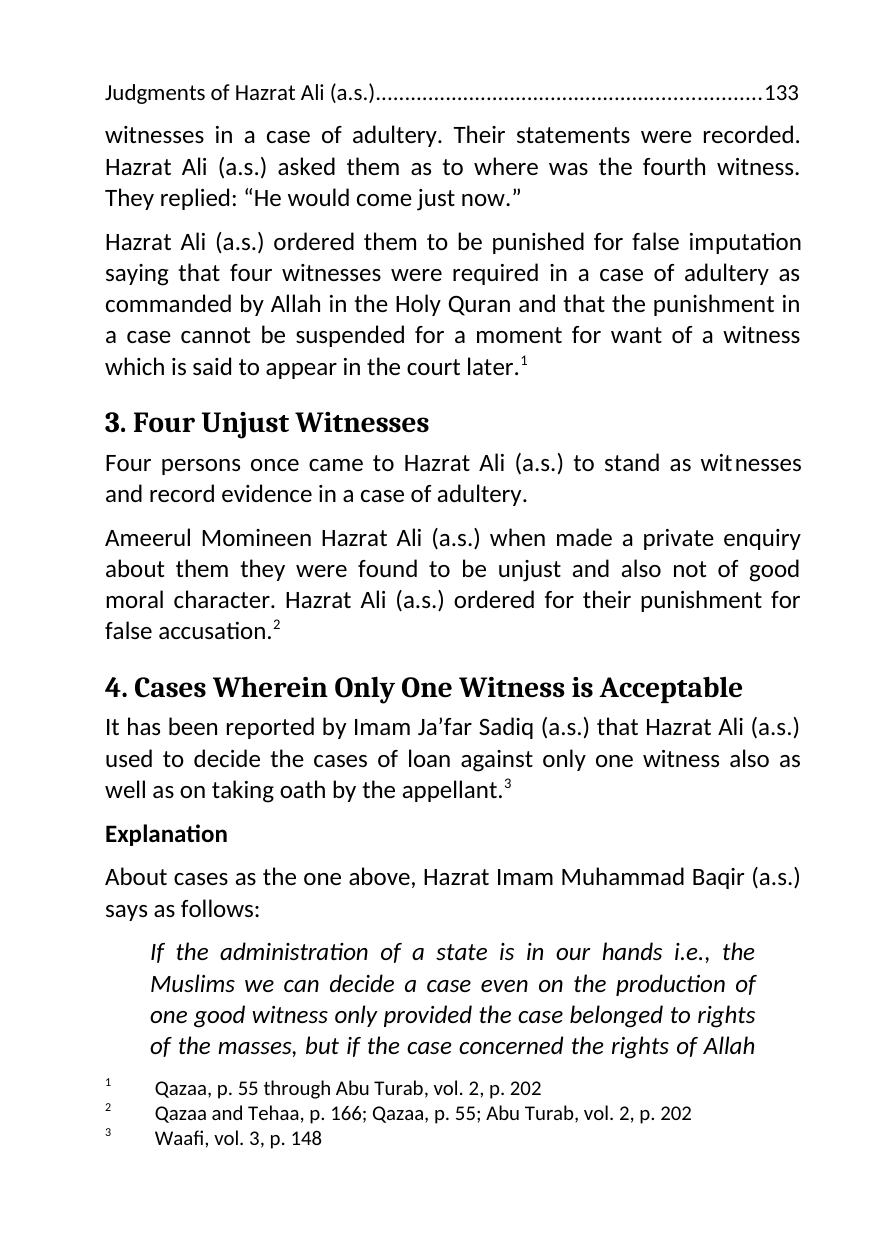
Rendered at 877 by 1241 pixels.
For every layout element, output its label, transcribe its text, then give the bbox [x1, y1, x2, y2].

text Hazrat Ali (a.s.) ordered them to be punished for false imputation saying that four witnesses were required in a case of adultery as commanded by Allah in the Holy Quran and that the punishment in a case cannot be suspended for a moment for want of a witness which is said to appear in the court later. [105, 225, 802, 381]
text Explanation [105, 817, 802, 848]
text Ameerul Momineen Hazrat Ali (a.s.) when made a private enquiry about them they were found to be unjust and also not of good moral character. Hazrat Ali (a.s.) ordered for their punishment for false accusation. [105, 521, 802, 646]
text It has been reported by Imam Ja’far Sadiq (a.s.) that Hazrat Ali (a.s.) used to decide the cases of loan against only one witness also as well as on taking oath by the appellant. [105, 711, 802, 804]
text About cases as the one above, Hazrat Imam Muhammad Baqir (a.s.) says as follows: [105, 861, 802, 923]
subtitle 3. Four Unjust Witnesses [105, 406, 802, 440]
subtitle 4. Cases Wherein Only One Witness is Acceptable [105, 671, 802, 704]
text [150, 936, 757, 1061]
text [105, 119, 802, 212]
text Four persons once came to Hazrat Ali (a.s.) to stand as witnesses and record evidence in a case of adultery. [105, 446, 802, 508]
